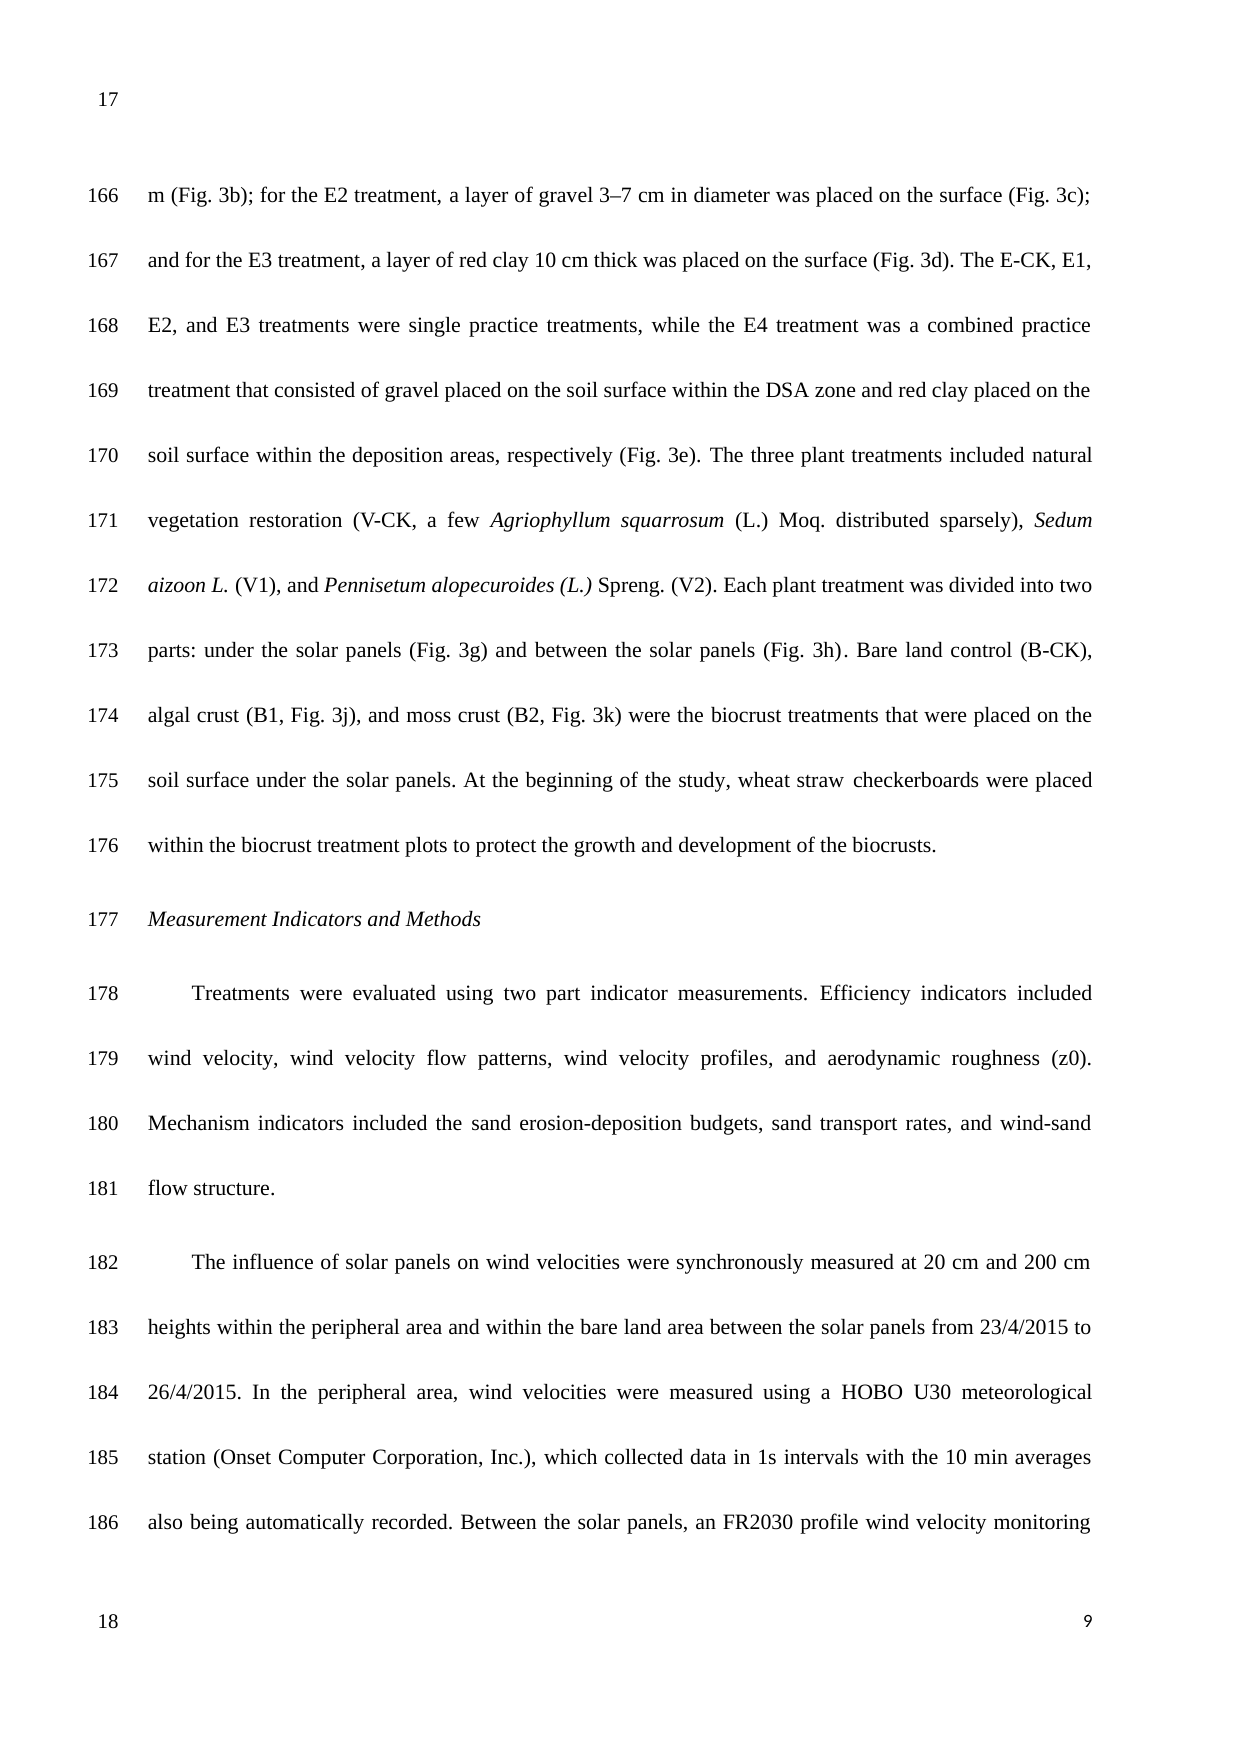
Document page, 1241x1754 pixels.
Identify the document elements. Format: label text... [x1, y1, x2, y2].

text Measurement Indicators and Methods [148, 902, 1092, 935]
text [148, 1245, 1092, 1538]
text Treatments were evaluated using two part indicator measurements. Efficiency indicators included wind velocity, wind velocity flow patterns, wind velocity profiles, and aerodynamic roughness (z0). Mechanism indicators included the sand erosion-deposition budgets, sand transport rates, and wind-sand flow structure. [148, 976, 1092, 1204]
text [148, 178, 1092, 861]
